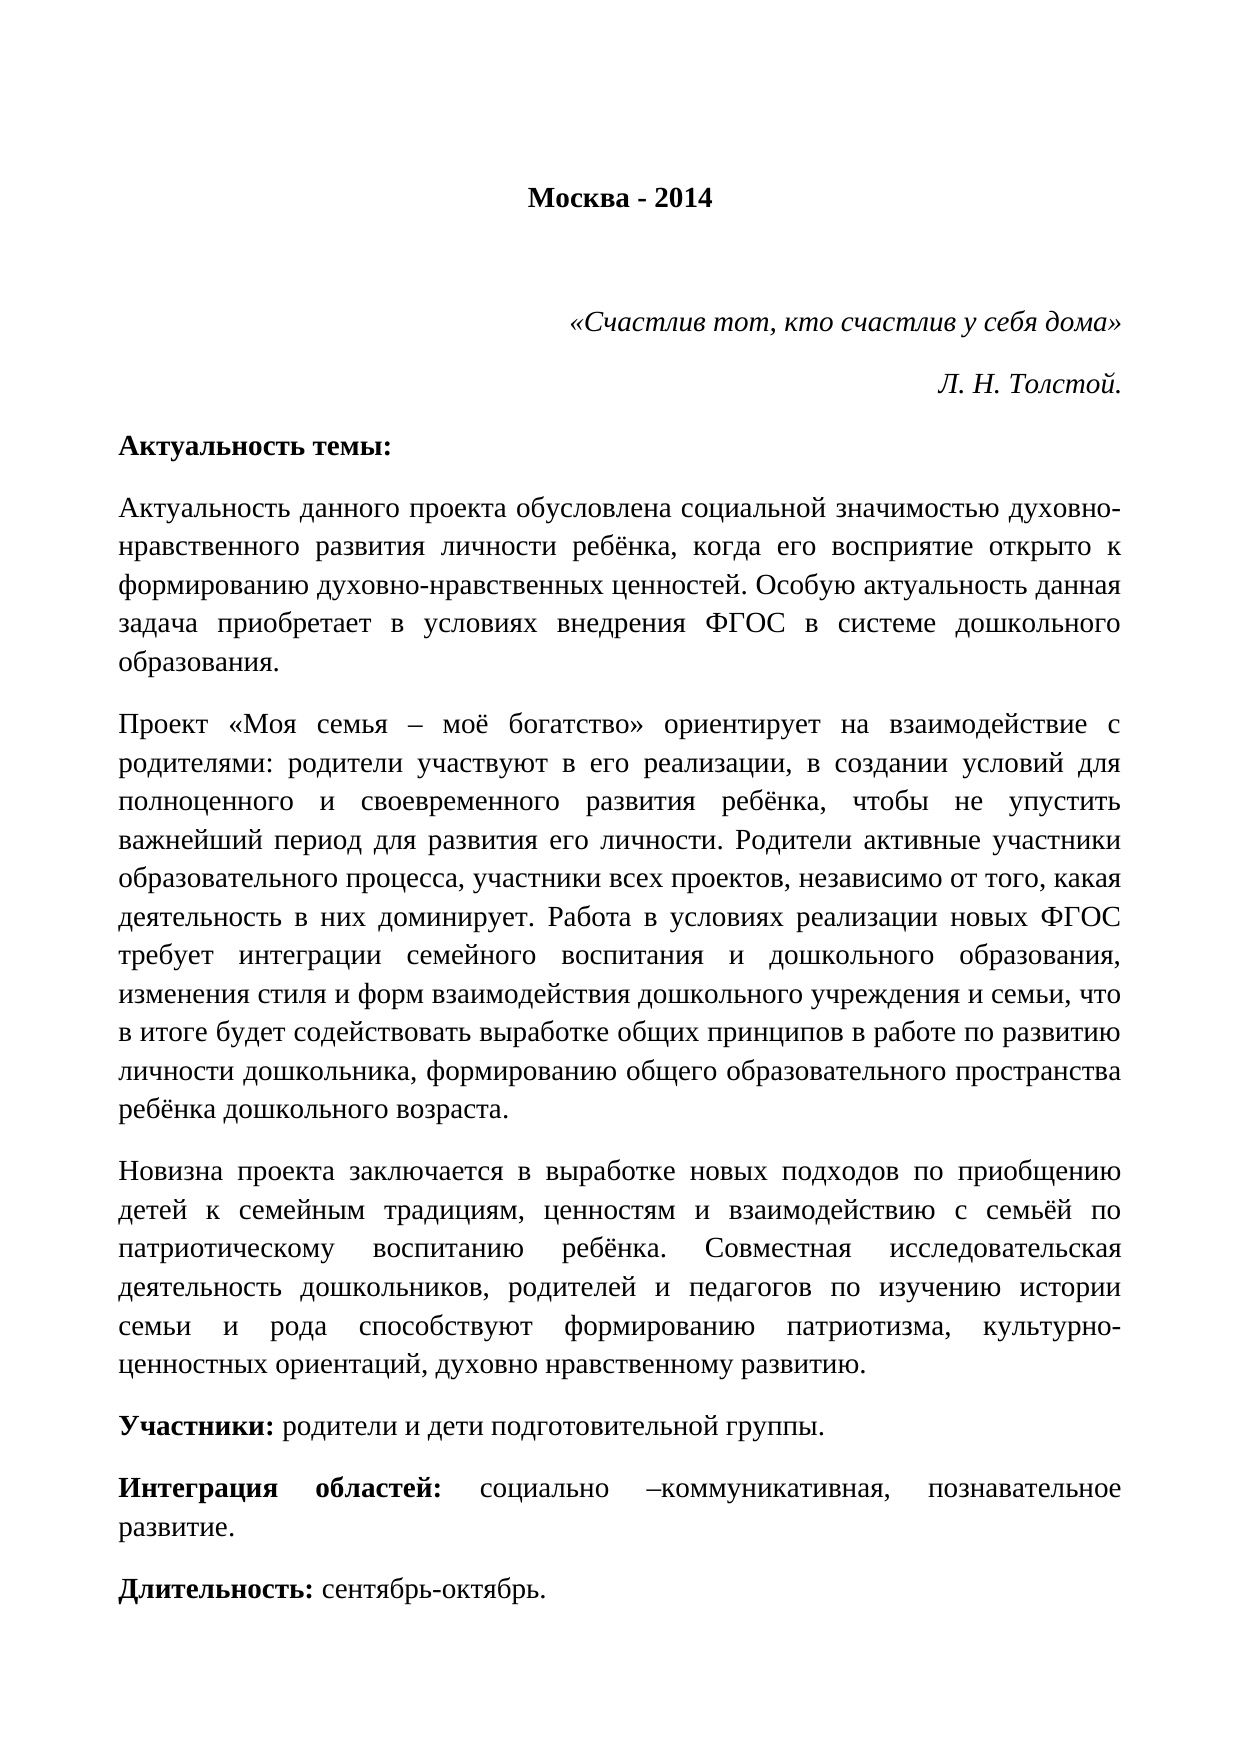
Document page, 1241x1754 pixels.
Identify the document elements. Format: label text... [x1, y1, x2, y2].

text Участники: родители и дети подготовительной группы. [118, 1408, 1122, 1442]
text Интеграция областей: социально –коммуникативная, познавательное развитие. [118, 1470, 1122, 1542]
text Длительность: сентябрь-октябрь. [118, 1571, 1122, 1604]
text Москва - 2014 [118, 180, 1122, 214]
text Актуальность данного проекта обусловлена социальной значимостью духовно- нравственного развития личности ребёнка, когда его восприятие открыто к формированию духовно-нравственных ценностей. Особую актуальность данная задача приобретает в условиях внедрения ФГОС в системе дошкольного образования. [118, 490, 1122, 678]
text Новизна проекта заключается в выработке новых подходов по приобщению детей к семейным традициям, ценностям и взаимодействию с семьёй по патриотическому воспитанию ребёнка. Совместная исследовательская деятельность дошкольников, родителей и педагогов по изучению истории семьи и рода способствуют формированию патриотизма, культурно-ценностных ориентаций, духовно нравственному развитию. [118, 1153, 1122, 1380]
text Проект «Моя семья – моё богатство» ориентирует на взаимодействие с родителями: родители участвуют в его реализации, в создании условий для полноценного и своевременного развития ребёнка, чтобы не упустить важнейший период для развития его личности. Родители активные участники образовательного процесса, участники всех проектов, независимо от того, какая деятельность в них доминирует. Работа в условиях реализации новых ФГОС требует интеграции семейного воспитания и дошкольного образования, изменения стиля и форм взаимодействия дошкольного учреждения и семьи, что в итоге будет содействовать выработке общих принципов в работе по развитию личности дошкольника, формированию общего образовательного пространства ребёнка дошкольного возраста. [118, 706, 1122, 1125]
text Л. Н. Толстой. [118, 366, 1122, 399]
text Актуальность темы: [118, 428, 1122, 462]
text «Счастлив тот, кто счастлив у себя дома» [118, 304, 1122, 338]
